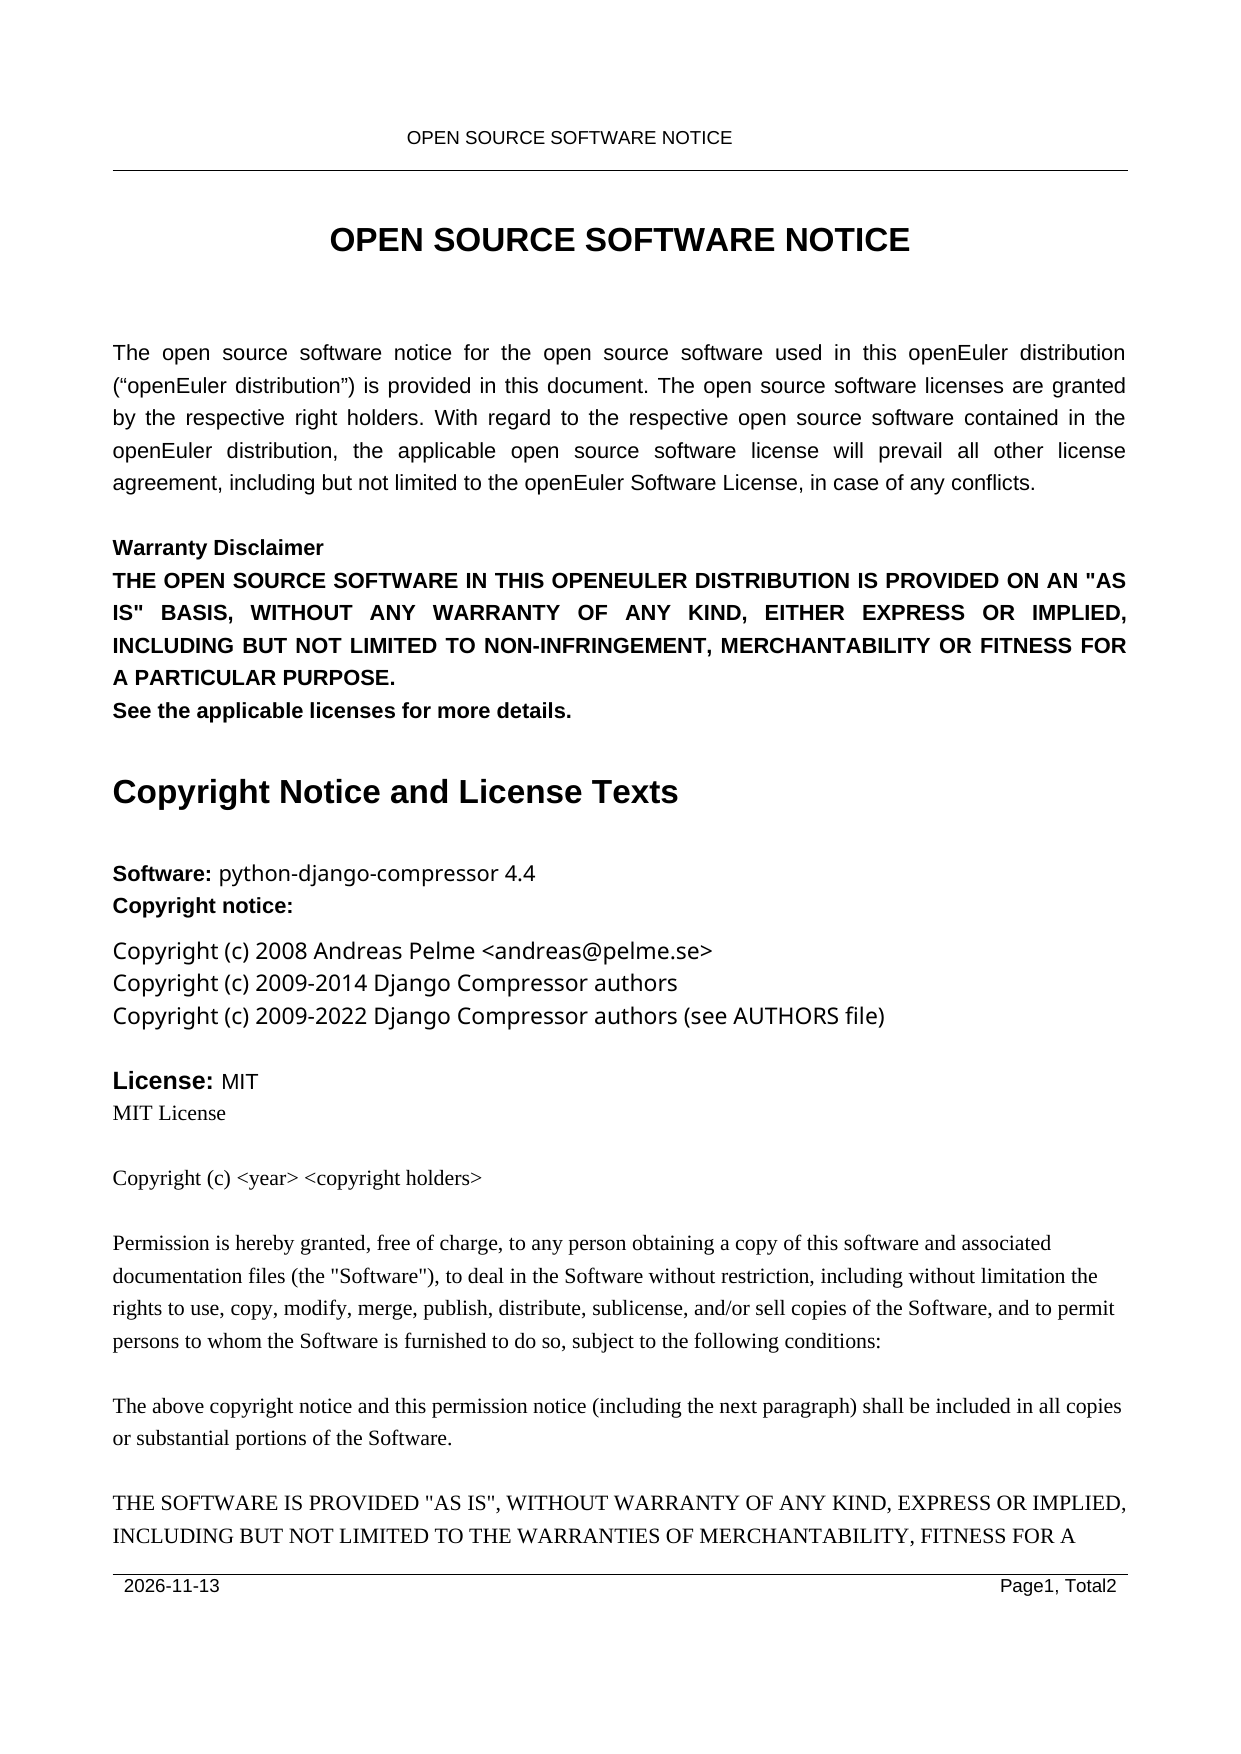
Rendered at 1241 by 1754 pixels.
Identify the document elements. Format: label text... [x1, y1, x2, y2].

text Copyright Notice and License Texts [112, 759, 1128, 824]
text OPEN SOURCE SOFTWARE NOTICE [112, 206, 1128, 271]
text Copyright (c) 2008 Andreas Pelme <andreas@pelme.se> Copyright (c) 2009-2014 Django Compressor authors Copyright (c) 2009-2022 Django Compressor authors (see AUTHORS file) [112, 934, 1128, 1064]
text The open source software notice for the open source software used in this openEuler distribution (“openEuler distribution”) is provided in this document. The open source software licenses are granted by the respective right holders. With regard to the respective open source software contained in the openEuler distribution, the applicable open source software license will prevail all other license agreement, including but not limited to the openEuler Software License, in case of any conflicts. [112, 336, 1128, 499]
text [112, 1096, 1128, 1551]
text THE OPEN SOURCE SOFTWARE IN THIS OPENEULER DISTRIBUTION IS PROVIDED ON AN "AS IS" BASIS, WITHOUT ANY WARRANTY OF ANY KIND, EITHER EXPRESS OR IMPLIED, INCLUDING BUT NOT LIMITED TO NON-INFRINGEMENT, MERCHANTABILITY OR FITNESS FOR A PARTICULAR PURPOSE. See the applicable licenses for more details. [112, 564, 1128, 726]
title Software: python-django-compressor 4.4 [112, 856, 1128, 889]
text License: MIT [112, 1064, 1128, 1096]
text Copyright notice: [112, 889, 1128, 921]
text Warranty Disclaimer [112, 531, 1128, 564]
